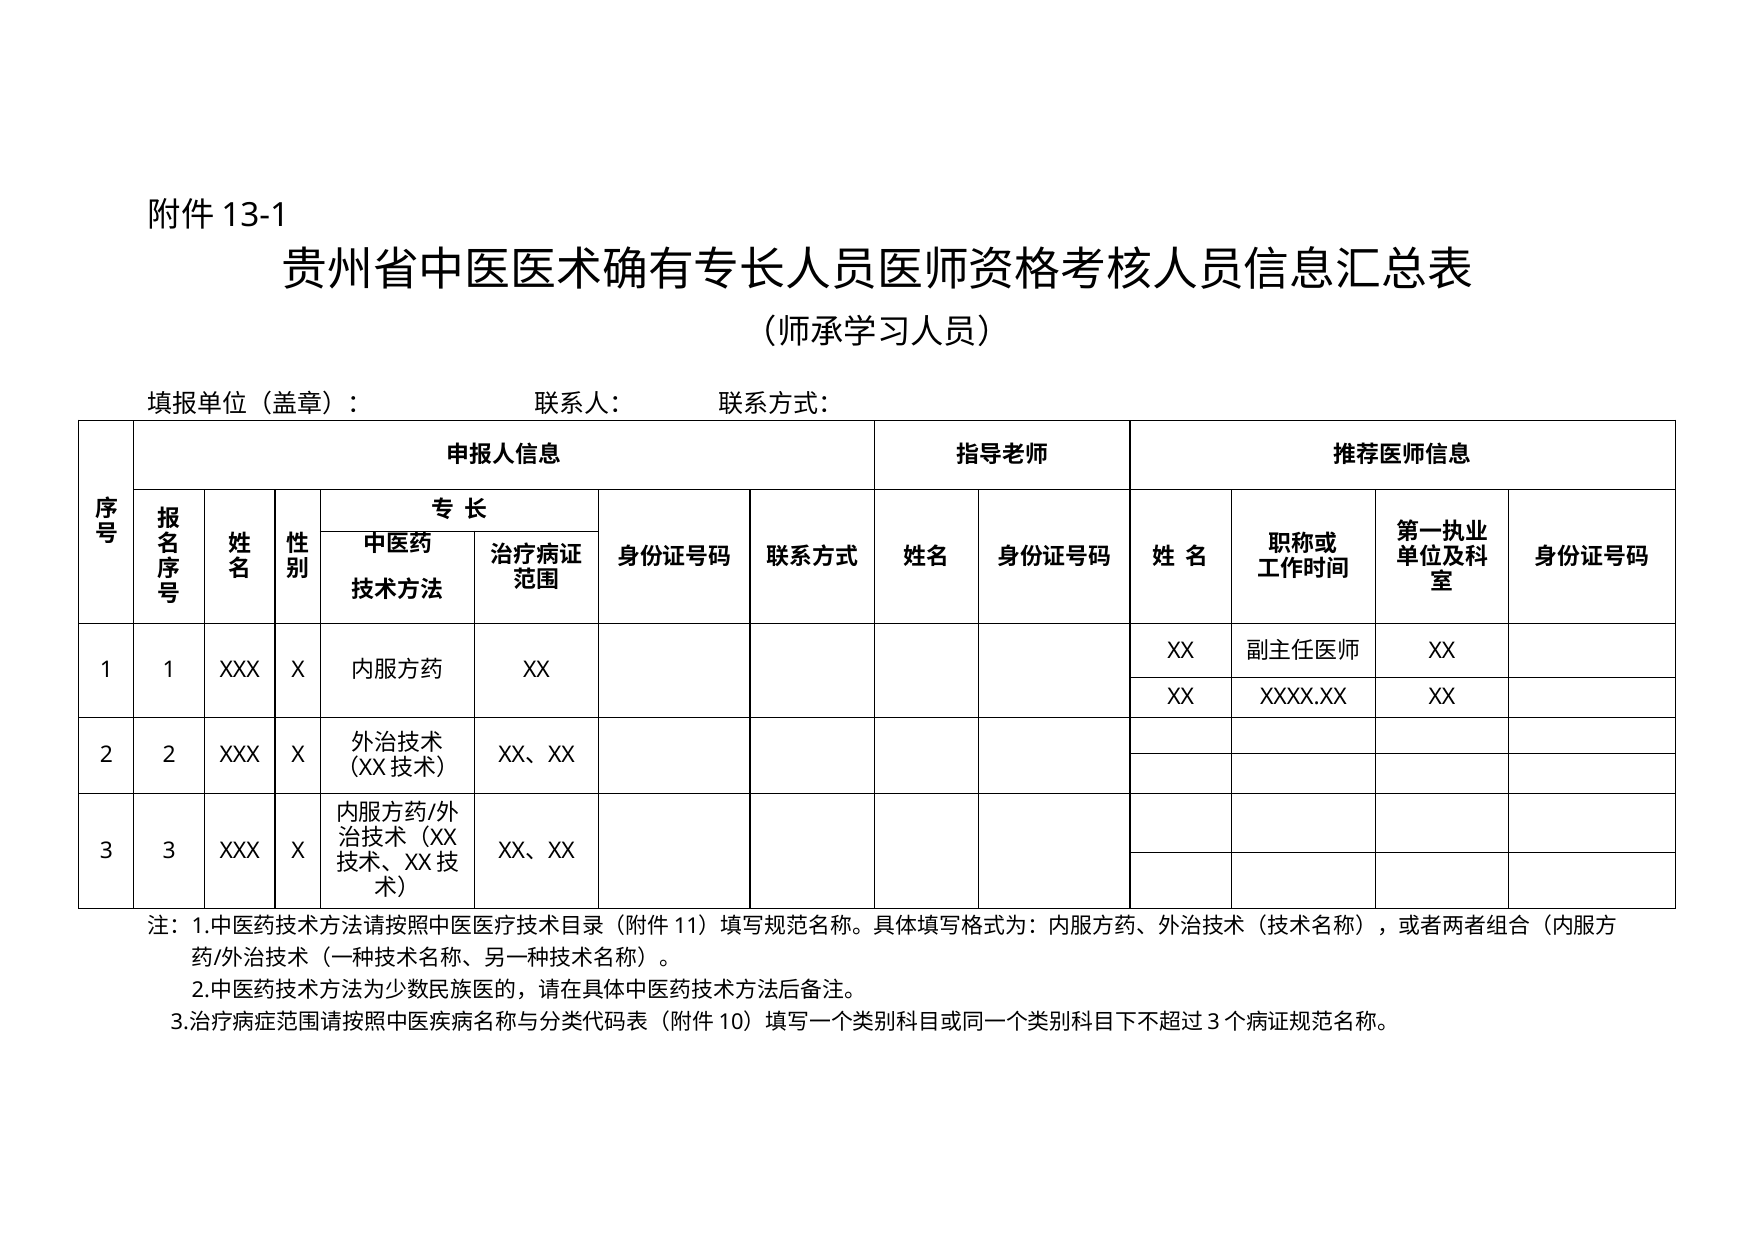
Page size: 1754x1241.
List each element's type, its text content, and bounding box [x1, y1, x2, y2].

text 注：1.中医药技术方法请按照中医医疗技术目录（附件11）填写规范名称。具体填写格式为：内服方药、外治技术（技术名称），或者两者组合（内服方药/外治技术（一种技术名称、另一种技术名称）。 [148, 909, 1639, 972]
table_cell 2 [79, 718, 133, 793]
table_cell XX、XX [475, 794, 598, 907]
table_cell XX、XX [475, 718, 598, 793]
table_cell [1509, 624, 1675, 677]
table_cell X [276, 794, 320, 907]
table_cell [1131, 853, 1231, 907]
table_cell XXX [205, 718, 274, 793]
table_cell [1509, 718, 1675, 753]
table_cell [751, 624, 874, 717]
table_cell 中医药 技术方法 [321, 532, 474, 623]
table_cell 1 [79, 624, 133, 717]
text 附件13-1 [148, 180, 1606, 238]
table_cell X [276, 624, 320, 717]
table_cell 外治技术 （XX技术） [321, 718, 474, 793]
table_cell [1232, 718, 1375, 753]
table_cell [875, 718, 978, 793]
table_cell 1 [134, 624, 204, 717]
table_cell 专 长 [321, 490, 598, 531]
table_cell [1376, 718, 1508, 753]
table_cell XX [475, 624, 598, 717]
table_cell [599, 718, 749, 793]
table_cell [979, 794, 1129, 907]
table_cell 姓 名 [1131, 490, 1231, 623]
table_cell [875, 624, 978, 717]
text 填报单位（盖章）： 联系人： 联系方式： [148, 383, 1606, 419]
table_cell [1509, 794, 1675, 852]
table_cell XX [1376, 624, 1508, 677]
table_cell XXXX.XX [1232, 678, 1375, 717]
table_cell 联系方式 [751, 490, 874, 623]
table_cell [1509, 678, 1675, 717]
table_cell 报 名 序 号 [134, 490, 204, 623]
table_cell [979, 718, 1129, 793]
table_cell 身份证号码 [599, 490, 749, 623]
table_cell [875, 794, 978, 907]
table_header 推荐医师信息 [1131, 421, 1675, 489]
text 2.中医药技术方法为少数民族医的，请在具体中医药技术方法后备注。 [148, 972, 1606, 1004]
text （师承学习人员） [148, 297, 1606, 355]
table_cell [599, 794, 749, 907]
table_cell 3 [134, 794, 204, 907]
table_cell XX [1376, 678, 1508, 717]
table_cell XXX [205, 624, 274, 717]
text 贵州省中医医术确有专长人员医师资格考核人员信息汇总表 [148, 238, 1606, 297]
table_header 申报人信息 [134, 421, 874, 489]
table_cell 副主任医师 [1232, 624, 1375, 677]
table_cell [1509, 853, 1675, 907]
table_cell [1509, 754, 1675, 793]
table_cell XX [1131, 678, 1231, 717]
table_cell 内服方药/外治技术（XX技术、XX技术） [321, 794, 474, 907]
table_cell [599, 624, 749, 717]
table_cell XXX [205, 794, 274, 907]
table_header 序号 [79, 421, 133, 623]
table_cell 姓 名 [205, 490, 274, 623]
table_cell 3 [79, 794, 133, 907]
table_cell [751, 794, 874, 907]
table_cell 内服方药 [321, 624, 474, 717]
table_cell [751, 718, 874, 793]
table_cell [1376, 794, 1508, 852]
table_cell [1232, 754, 1375, 793]
text 3.治疗病症范围请按照中医疾病名称与分类代码表（附件10）填写一个类别科目或同一个类别科目下不超过3个病证规范名称。 [148, 1004, 1606, 1036]
table_cell [1131, 718, 1231, 753]
table_cell XX [1131, 624, 1231, 677]
table_cell [1232, 794, 1375, 852]
table_cell [1376, 754, 1508, 793]
table_cell [1376, 853, 1508, 907]
table_cell 身份证号码 [1509, 490, 1675, 623]
table_cell [979, 624, 1129, 717]
table_cell 第一执业 单位及科室 [1376, 490, 1508, 623]
table_cell 职称或 工作时间 [1232, 490, 1375, 623]
table_cell [1131, 754, 1231, 793]
table_cell X [276, 718, 320, 793]
table_cell 身份证号码 [979, 490, 1129, 623]
table_cell [1232, 853, 1375, 907]
table_cell [1131, 794, 1231, 852]
table_cell 治疗病证范围 [475, 532, 598, 623]
table_header 指导老师 [875, 421, 1129, 489]
table_cell 性别 [276, 490, 320, 623]
table_cell 2 [134, 718, 204, 793]
table_cell 姓名 [875, 490, 978, 623]
